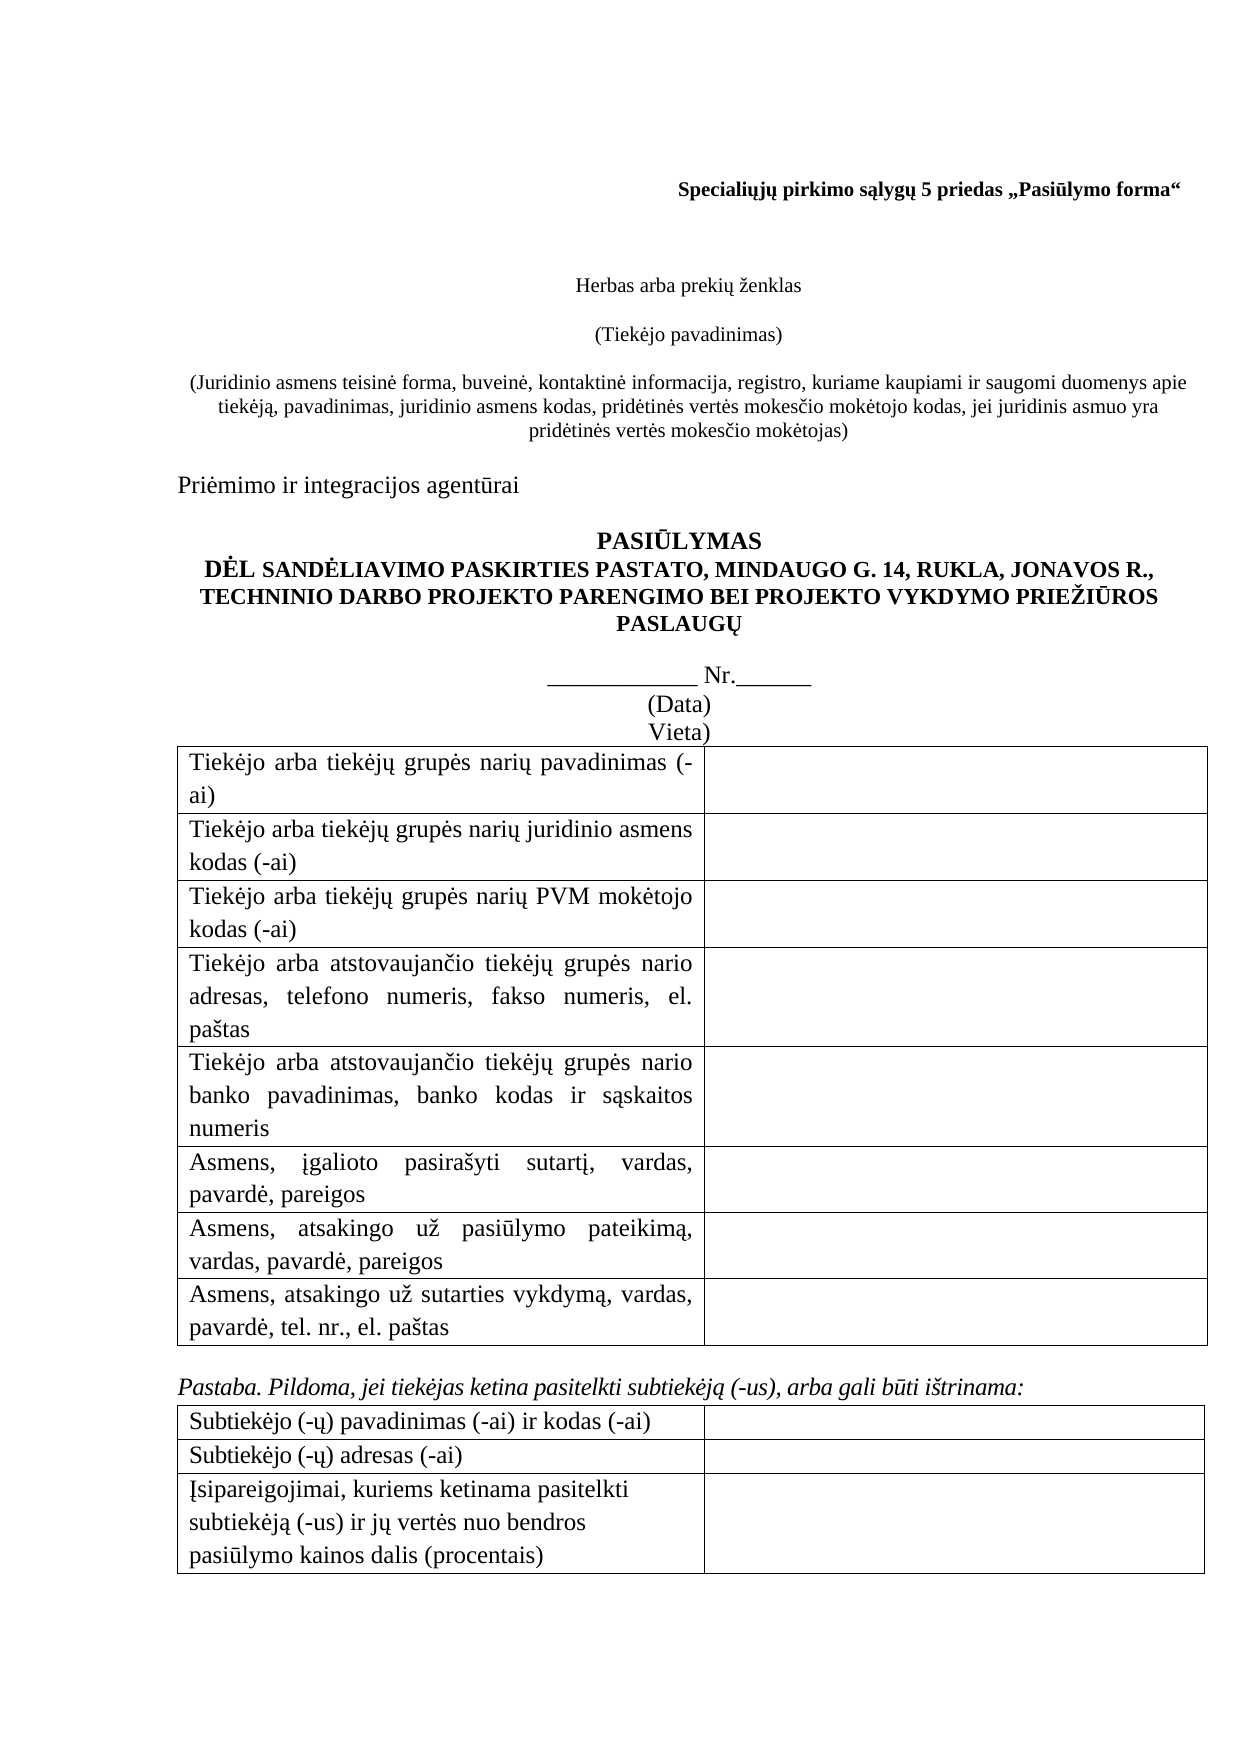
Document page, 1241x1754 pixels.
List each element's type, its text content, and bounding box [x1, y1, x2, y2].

table_cell Tiekėjo arba tiekėjų grupės narių juridinio asmens kodas (-ai) [178, 814, 704, 880]
text DĖL SANDĖLIAVIMO PASKIRTIES PASTATO, MINDAUGO G. 14, RUKLA, JONAVOS R., TECHNINIO DARBO PROJEKTO PARENGIMO BEI PROJEKTO VYKDYMO PRIEŽIŪROS PASLAUGŲ [177, 554, 1181, 636]
text Pastaba. Pildoma, jei tiekėjas ketina pasitelkti subtiekėją (-us), arba gali būti ištrinama: [177, 1372, 1181, 1401]
table_cell [705, 1474, 1204, 1572]
table_cell [705, 1279, 1207, 1344]
table_cell Įsipareigojimai, kuriems ketinama pasitelkti subtiekėją (-us) ir jų vertės nuo bendros pasiūlymo kainos dalis (procentais) [178, 1474, 704, 1572]
text ____________ Nr.______ [177, 660, 1181, 689]
table_cell [705, 881, 1207, 947]
table_cell Subtiekėjo (-ų) adresas (-ai) [178, 1440, 704, 1473]
table_cell Asmens, atsakingo už pasiūlymo pateikimą, vardas, pavardė, pareigos [178, 1213, 704, 1278]
text Vieta) [177, 717, 1181, 746]
table_cell [705, 948, 1207, 1046]
table_cell [705, 1213, 1207, 1278]
table_cell [705, 1147, 1207, 1212]
table_cell Asmens, įgalioto pasirašyti sutartį, vardas, pavardė, pareigos [178, 1147, 704, 1212]
table_header [705, 747, 1207, 813]
table_cell Tiekėjo arba atstovaujančio tiekėjų grupės nario banko pavadinimas, banko kodas ir sąskaitos numeris [178, 1047, 704, 1146]
text (Tiekėjo pavadinimas) [177, 322, 1200, 346]
table_header Subtiekėjo (-ų) pavadinimas (-ai) ir kodas (-ai) [178, 1406, 704, 1439]
text Priėmimo ir integracijos agentūrai [177, 471, 1181, 499]
text PASIŪLYMAS [177, 526, 1181, 554]
table_cell Tiekėjo arba atstovaujančio tiekėjų grupės nario adresas, telefono numeris, fakso numeris, el. paštas [178, 948, 704, 1046]
table_header [705, 1406, 1204, 1439]
table_cell [705, 814, 1207, 880]
text Specialiųjų pirkimo sąlygų 5 priedas „Pasiūlymo forma“ [177, 177, 1181, 201]
table_header Tiekėjo arba tiekėjų grupės narių pavadinimas (-ai) [178, 747, 704, 813]
table_cell [705, 1047, 1207, 1146]
text Herbas arba prekių ženklas [177, 273, 1200, 297]
table_cell Asmens, atsakingo už sutarties vykdymą, vardas, pavardė, tel. nr., el. paštas [178, 1279, 704, 1344]
text (Juridinio asmens teisinė forma, buveinė, kontaktinė informacija, registro, kuriame kaupiami ir saugomi duomenys apie tiekėją, pavadinimas, juridinio asmens kodas, pridėtinės vertės mokesčio mokėtojo kodas, jei juridinis asmuo yra pridėtinės vertės mokesčio mokėtojas) [177, 370, 1200, 442]
table_cell [705, 1440, 1204, 1473]
table_cell Tiekėjo arba tiekėjų grupės narių PVM mokėtojo kodas (-ai) [178, 881, 704, 947]
text (Data) [177, 689, 1181, 717]
